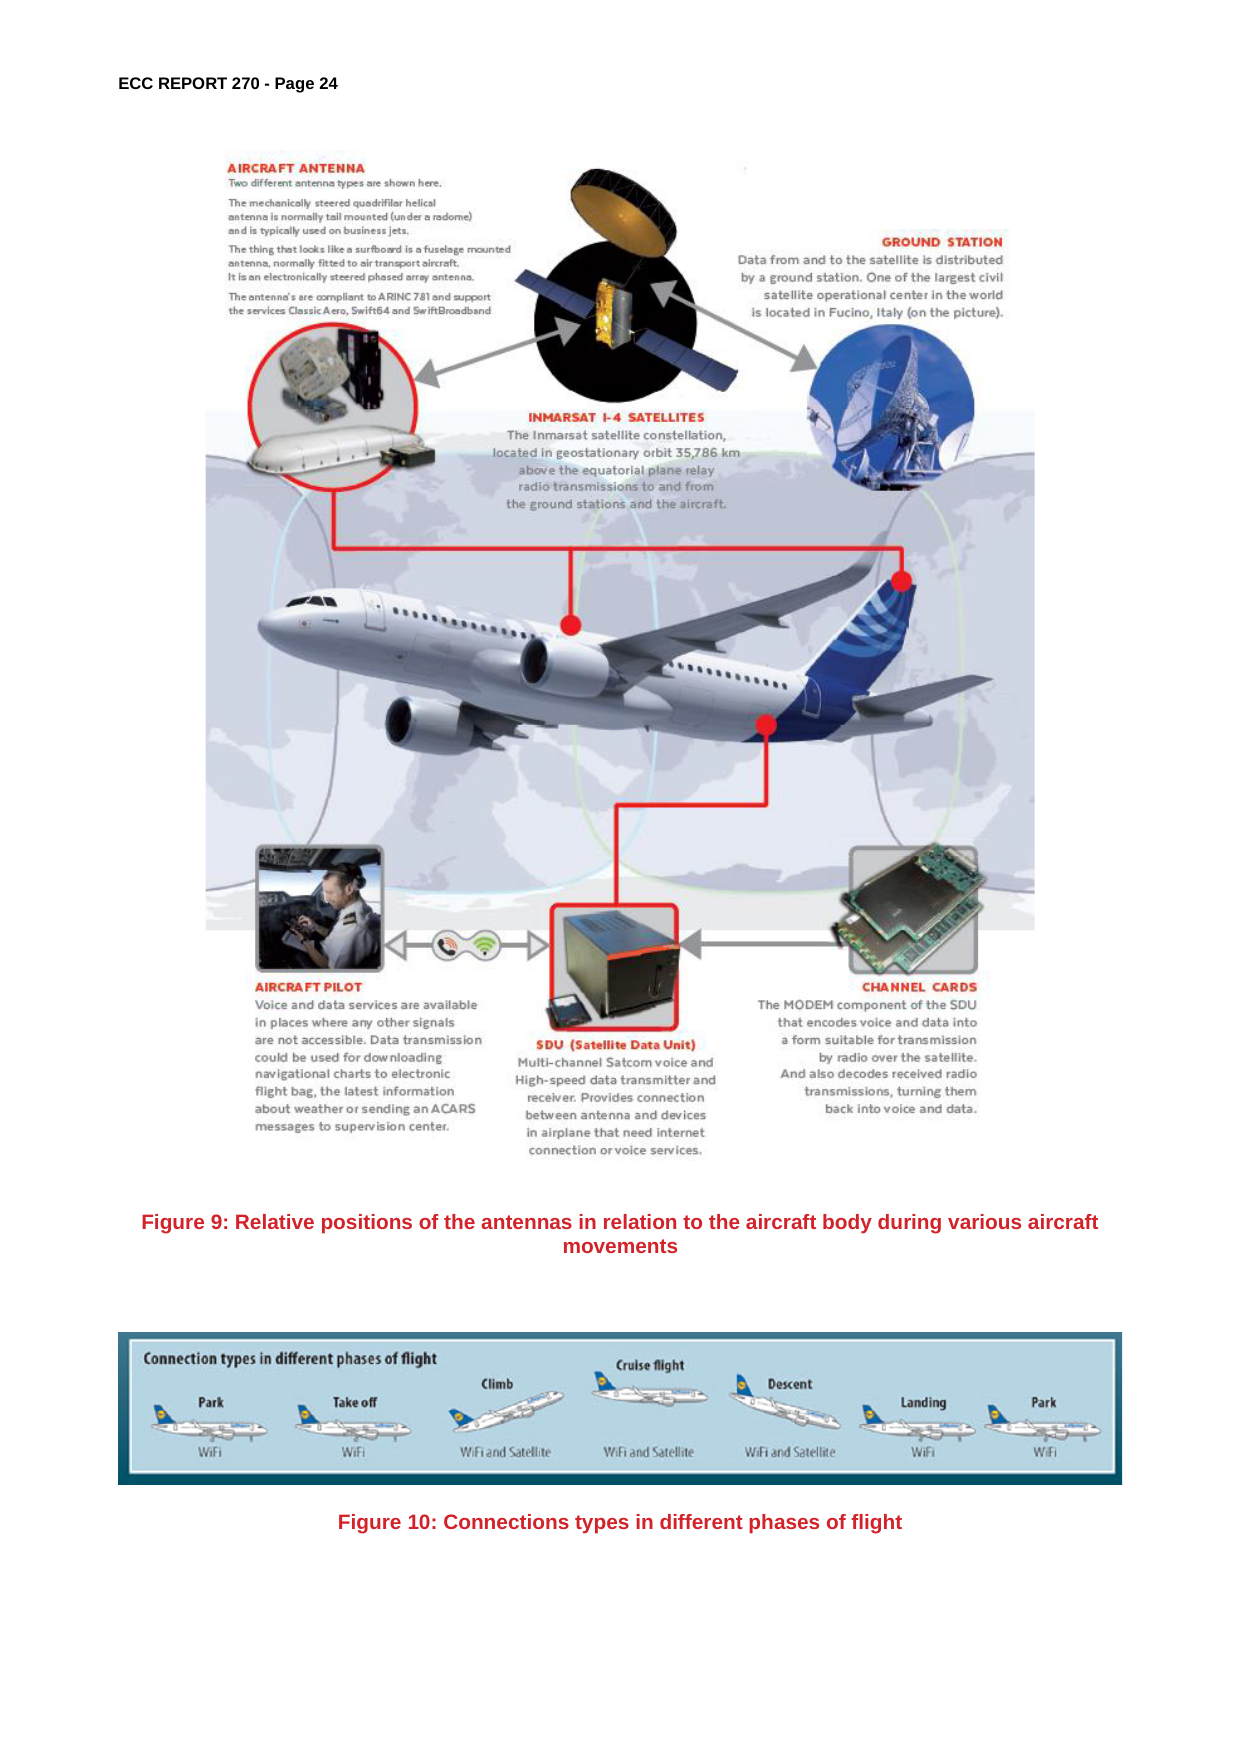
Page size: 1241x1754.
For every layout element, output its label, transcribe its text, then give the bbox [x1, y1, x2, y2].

picture [118, 1332, 1123, 1474]
text Figure 10: Connections types in different phases of flight [118, 1510, 1122, 1534]
text Figure 9: Relative positions of the antennas in relation to the aircraft body during various aircraft movements [118, 1210, 1122, 1258]
